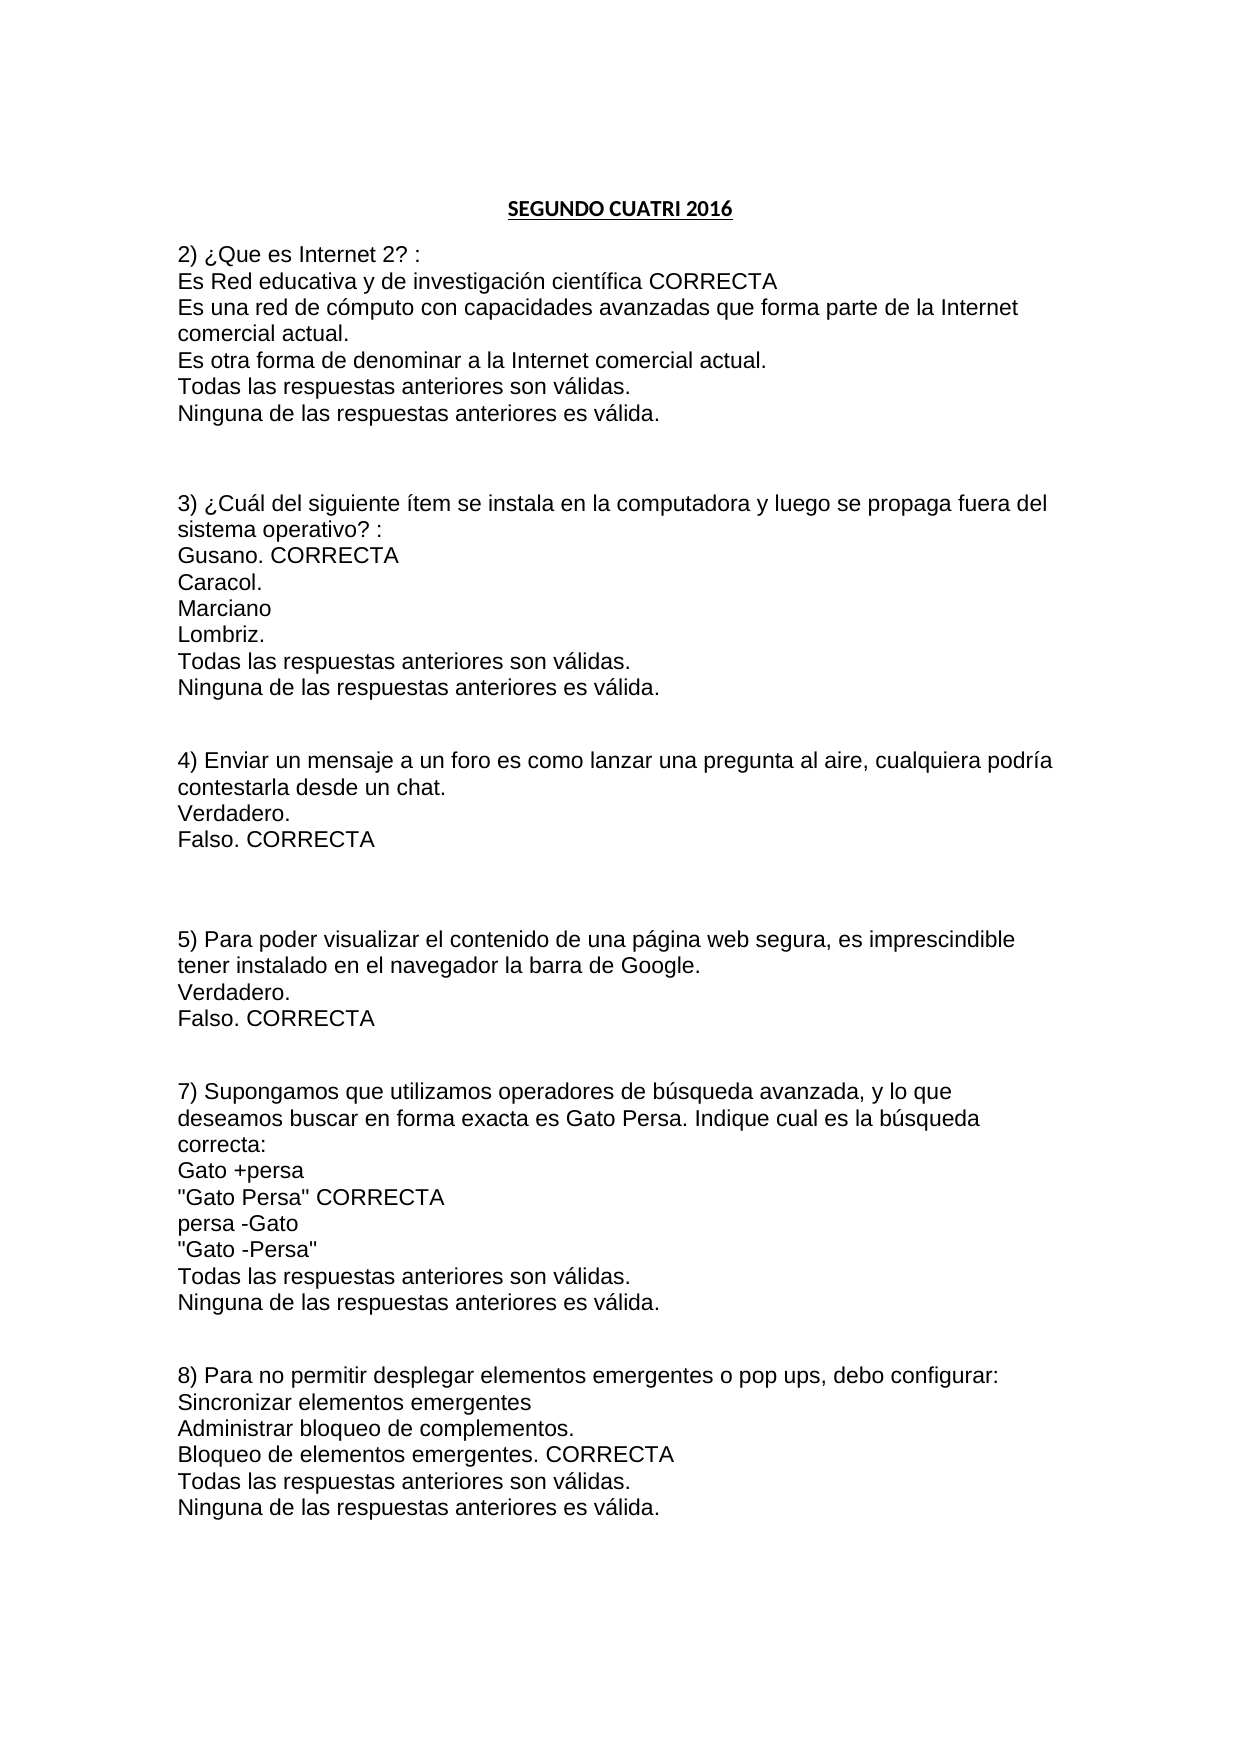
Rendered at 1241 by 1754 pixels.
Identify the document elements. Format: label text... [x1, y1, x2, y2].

text Gato +persa [177, 1157, 1063, 1184]
text Verdadero. [177, 800, 1063, 826]
text Lombriz. [177, 621, 1063, 648]
text Es otra forma de denominar a la Internet comercial actual. [177, 347, 1063, 373]
text Falso. CORRECTA [177, 826, 1063, 853]
text Es Red educativa y de investigación científica CORRECTA [177, 268, 1063, 294]
text Todas las respuestas anteriores son válidas. [177, 1468, 1063, 1494]
text "Gato -Persa" [177, 1236, 1063, 1263]
text Ninguna de las respuestas anteriores es válida. [177, 674, 1063, 701]
text 4) Enviar un mensaje a un foro es como lanzar una pregunta al aire, cualquiera podría contestarla desde un chat. [177, 747, 1063, 800]
text Marciano [177, 595, 1063, 621]
text 5) Para poder visualizar el contenido de una página web segura, es imprescindible tener instalado en el navegador la barra de Google. [177, 926, 1063, 979]
text Ninguna de las respuestas anteriores es válida. [177, 1494, 1063, 1521]
text Bloqueo de elementos emergentes. CORRECTA [177, 1441, 1063, 1468]
text Todas las respuestas anteriores son válidas. [177, 648, 1063, 674]
text 2) ¿Que es Internet 2? : [177, 241, 1063, 268]
text Es una red de cómputo con capacidades avanzadas que forma parte de la Internet comercial actual. [177, 294, 1063, 347]
text Verdadero. [177, 979, 1063, 1005]
text SEGUNDO CUATRI 2016 [177, 194, 1063, 222]
text Ninguna de las respuestas anteriores es válida. [177, 1289, 1063, 1316]
text Falso. CORRECTA [177, 1005, 1063, 1031]
text Administrar bloqueo de complementos. [177, 1415, 1063, 1441]
text 3) ¿Cuál del siguiente ítem se instala en la computadora y luego se propaga fuera del sistema operativo? : [177, 490, 1063, 542]
text Sincronizar elementos emergentes [177, 1389, 1063, 1415]
text persa -Gato [177, 1210, 1063, 1236]
text Caracol. [177, 569, 1063, 595]
text Todas las respuestas anteriores son válidas. [177, 373, 1063, 399]
text "Gato Persa" CORRECTA [177, 1184, 1063, 1210]
text 7) Supongamos que utilizamos operadores de búsqueda avanzada, y lo que deseamos buscar en forma exacta es Gato Persa. Indique cual es la búsqueda correcta: [177, 1078, 1063, 1157]
text Gusano. CORRECTA [177, 542, 1063, 569]
text Todas las respuestas anteriores son válidas. [177, 1263, 1063, 1289]
text Ninguna de las respuestas anteriores es válida. [177, 399, 1063, 426]
text 8) Para no permitir desplegar elementos emergentes o pop ups, debo configurar: [177, 1362, 1063, 1389]
